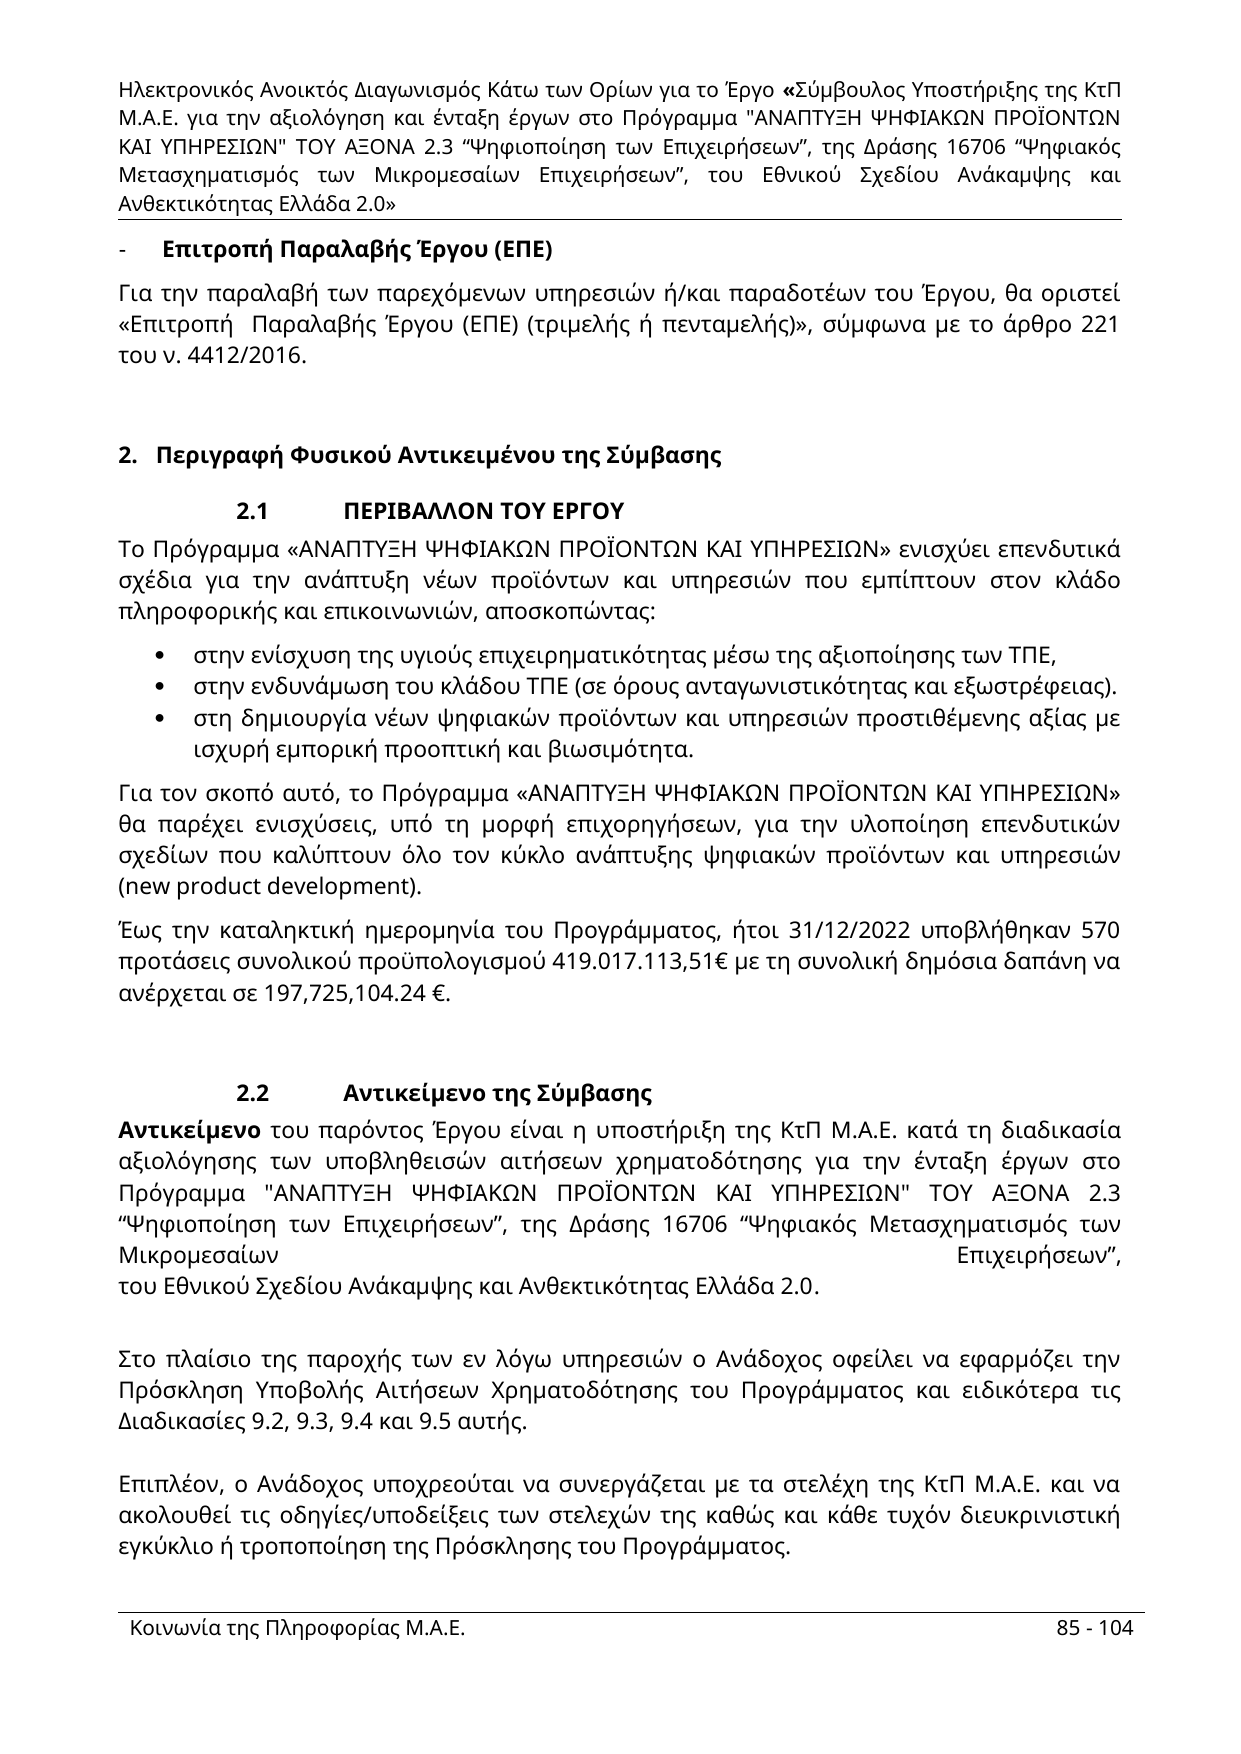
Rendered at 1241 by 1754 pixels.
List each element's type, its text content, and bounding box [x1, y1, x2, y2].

text Για τον σκοπό αυτό, το Πρόγραμμα «ΑΝΑΠΤΥΞΗ ΨΗΦΙΑΚΩΝ ΠΡΟΪΟΝΤΩΝ ΚΑΙ ΥΠΗΡΕΣΙΩΝ» θα παρέχει ενισχύσεις, υπό τη μορφή επιχορηγήσεων, για την υλοποίηση επενδυτικών σχεδίων που καλύπτουν όλο τον κύκλο ανάπτυξης ψηφιακών προϊόντων και υπηρεσιών (new product development). [118, 777, 1122, 902]
list στην ενίσχυση της υγιούς επιχειρηματικότητας μέσω της αξιοποίησης των ΤΠΕ, [156, 639, 1122, 670]
subtitle ΠΕΡΙΒΑΛΛΟΝ ΤΟΥ ΕΡΓΟΥ [236, 495, 1122, 527]
subtitle Περιγραφή Φυσικού Αντικειμένου της Σύμβασης [118, 439, 1122, 470]
text Επιπλέον, ο Ανάδοχος υποχρεούται να συνεργάζεται με τα στελέχη της ΚτΠ Μ.Α.Ε. και να ακολουθεί τις οδηγίες/υποδείξεις των στελεχών της καθώς και κάθε τυχόν διευκρινιστική εγκύκλιο ή τροποποίηση της Πρόσκλησης του Προγράμματος. [118, 1467, 1122, 1561]
text Το Πρόγραμμα «ΑΝΑΠΤΥΞΗ ΨΗΦΙΑΚΩΝ ΠΡΟΪΟΝΤΩΝ ΚΑΙ ΥΠΗΡΕΣΙΩΝ» ενισχύει επενδυτικά σχέδια για την ανάπτυξη νέων προϊόντων και υπηρεσιών που εμπίπτουν στον κλάδο πληροφορικής και επικοινωνιών, αποσκοπώντας: [118, 533, 1122, 627]
text Στο πλαίσιο της παροχής των εν λόγω υπηρεσιών ο Ανάδοχος οφείλει να εφαρμόζει την Πρόσκληση Υποβολής Αιτήσεων Χρηματοδότησης του Προγράμματος και ειδικότερα τις Διαδικασίες 9.2, 9.3, 9.4 και 9.5 αυτής. [118, 1342, 1122, 1436]
list στην ενδυνάμωση του κλάδου ΤΠΕ (σε όρους ανταγωνιστικότητας και εξωστρέφειας). [156, 670, 1122, 702]
text Αντικείμενο του παρόντος Έργου είναι η υποστήριξη της ΚτΠ Μ.Α.Ε. κατά τη διαδικασία αξιολόγησης των υποβληθεισών αιτήσεων χρηματοδότησης για την ένταξη έργων στο Πρόγραμμα "ΑΝΑΠΤΥΞΗ ΨΗΦΙΑΚΩΝ ΠΡΟΪΟΝΤΩΝ ΚΑΙ ΥΠΗΡΕΣΙΩΝ" ΤΟΥ ΑΞΟΝΑ 2.3 “Ψηφιοποίηση των Επιχειρήσεων”, της Δράσης 16706 “Ψηφιακός Μετασχηματισμός των Μικρομεσαίων Επιχειρήσεων”, του Εθνικού Σχεδίου Ανάκαμψης και Ανθεκτικότητας Ελλάδα 2.0. [118, 1114, 1122, 1302]
subtitle Αντικείμενο της Σύμβασης [236, 1077, 1122, 1108]
list στη δημιουργία νέων ψηφιακών προϊόντων και υπηρεσιών προστιθέμενης αξίας με ισχυρή εμπορική προοπτική και βιωσιμότητα. [156, 702, 1122, 764]
text Έως την καταληκτική ημερομηνία του Προγράμματος, ήτοι 31/12/2022 υποβλήθηκαν 570 προτάσεις συνολικού προϋπολογισμού 419.017.113,51€ με τη συνολική δημόσια δαπάνη να ανέρχεται σε 197,725,104.24 €. [118, 914, 1122, 1008]
text Για την παραλαβή των παρεχόμενων υπηρεσιών ή/και παραδοτέων του Έργου, θα οριστεί «Επιτροπή Παραλαβής Έργου (ΕΠΕ) (τριμελής ή πενταμελής)», σύμφωνα με το άρθρο 221 του ν. 4412/2016. [118, 277, 1122, 370]
list Επιτροπή Παραλαβής Έργου (ΕΠΕ) [118, 233, 1122, 264]
